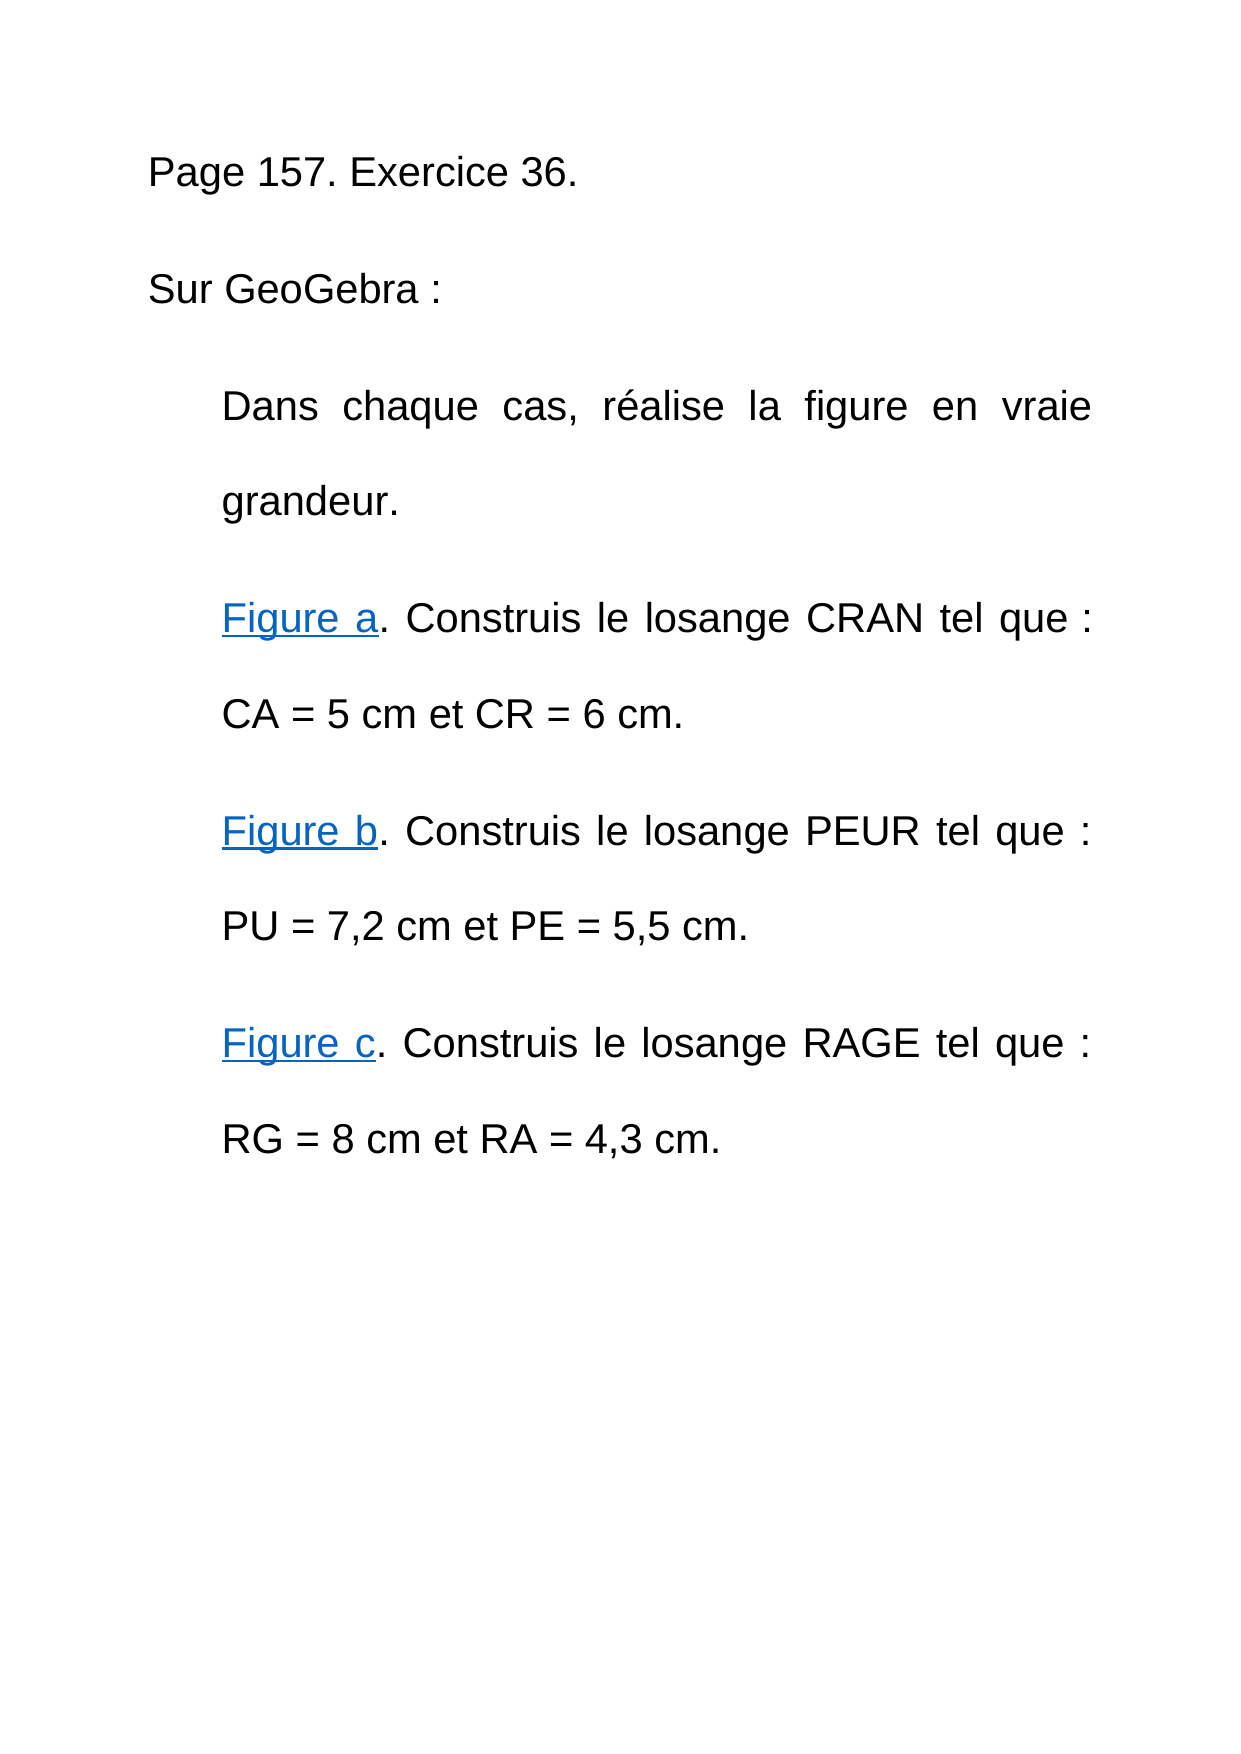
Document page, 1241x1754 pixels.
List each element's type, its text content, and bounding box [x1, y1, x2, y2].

text Figure b. Construis le losange PEUR tel que : PU = 7,2 cm et PE = 5,5 cm. [221, 806, 1093, 950]
text Dans chaque cas, réalise la figure en vraie grandeur. [221, 381, 1093, 525]
text Sur GeoGebra : [148, 264, 1093, 312]
text Figure a. Construis le losange CRAN tel que : CA = 5 cm et CR = 6 cm. [221, 593, 1093, 737]
text Figure c. Construis le losange RAGE tel que : RG = 8 cm et RA = 4,3 cm. [221, 1018, 1093, 1162]
text Page 157. Exercice 36. [148, 148, 1093, 196]
